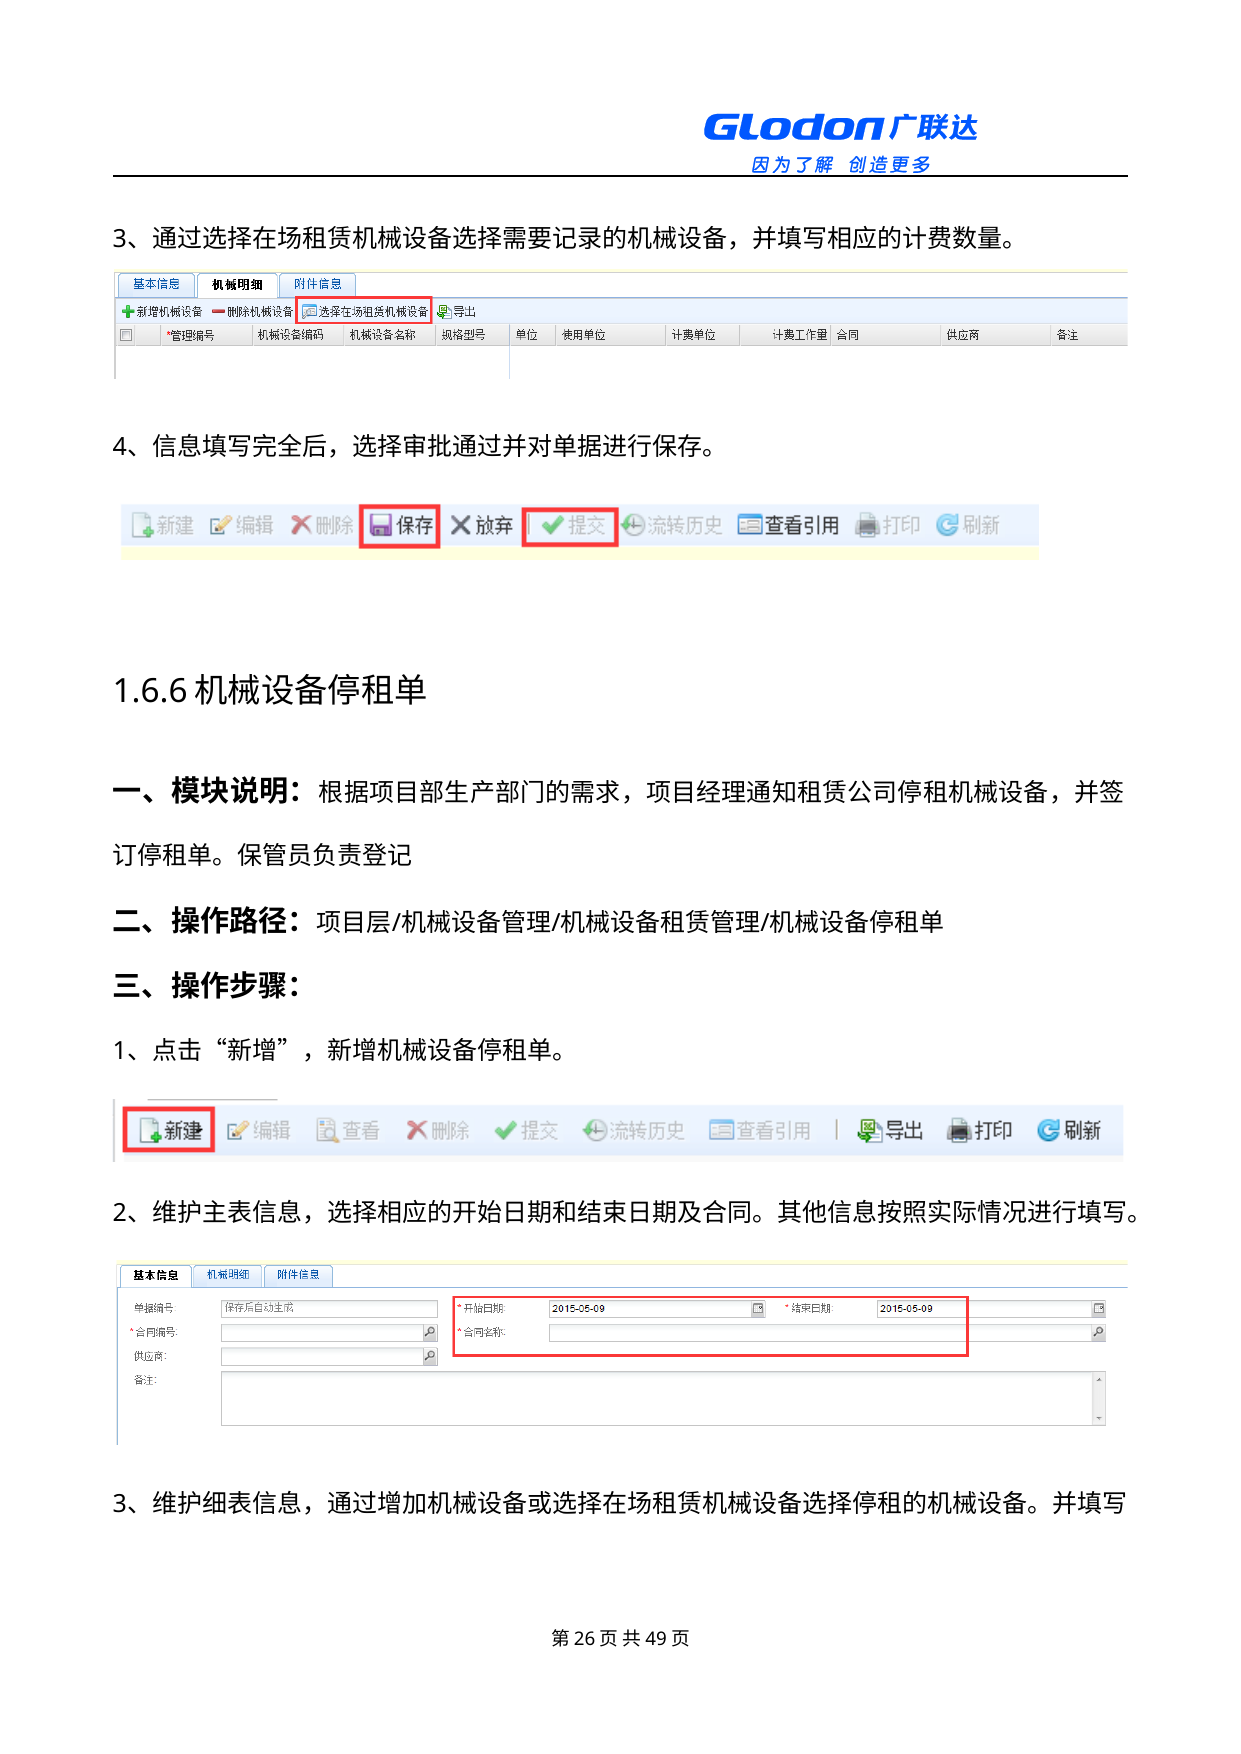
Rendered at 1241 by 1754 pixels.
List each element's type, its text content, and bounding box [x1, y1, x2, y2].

picture [112, 1099, 1124, 1162]
picture [112, 269, 1128, 379]
text 一、模块说明：根据项目部生产部门的需求，项目经理通知租赁公司停租机械设备，并签订停租单。保管员负责登记 [112, 756, 1128, 886]
subtitle 1.6.6机械设备停租单 [112, 656, 1128, 721]
text 二、操作路径：项目层/机械设备管理/机械设备租赁管理/机械设备停租单 [112, 886, 1128, 951]
text 3、通过选择在场租赁机械设备选择需要记录的机械设备，并填写相应的计费数量。 [112, 204, 1128, 269]
text 三、操作步骤： [112, 951, 1128, 1016]
picture [112, 495, 1039, 560]
text 4、信息填写完全后，选择审批通过并对单据进行保存。 [112, 412, 1128, 477]
text 1、点击“新增”，新增机械设备停租单。 [112, 1016, 1128, 1081]
text 2、维护主表信息，选择相应的开始日期和结束日期及合同。其他信息按照实际情况进行填写。 [112, 1178, 1128, 1243]
picture [112, 1260, 1128, 1445]
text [112, 1469, 1128, 1534]
